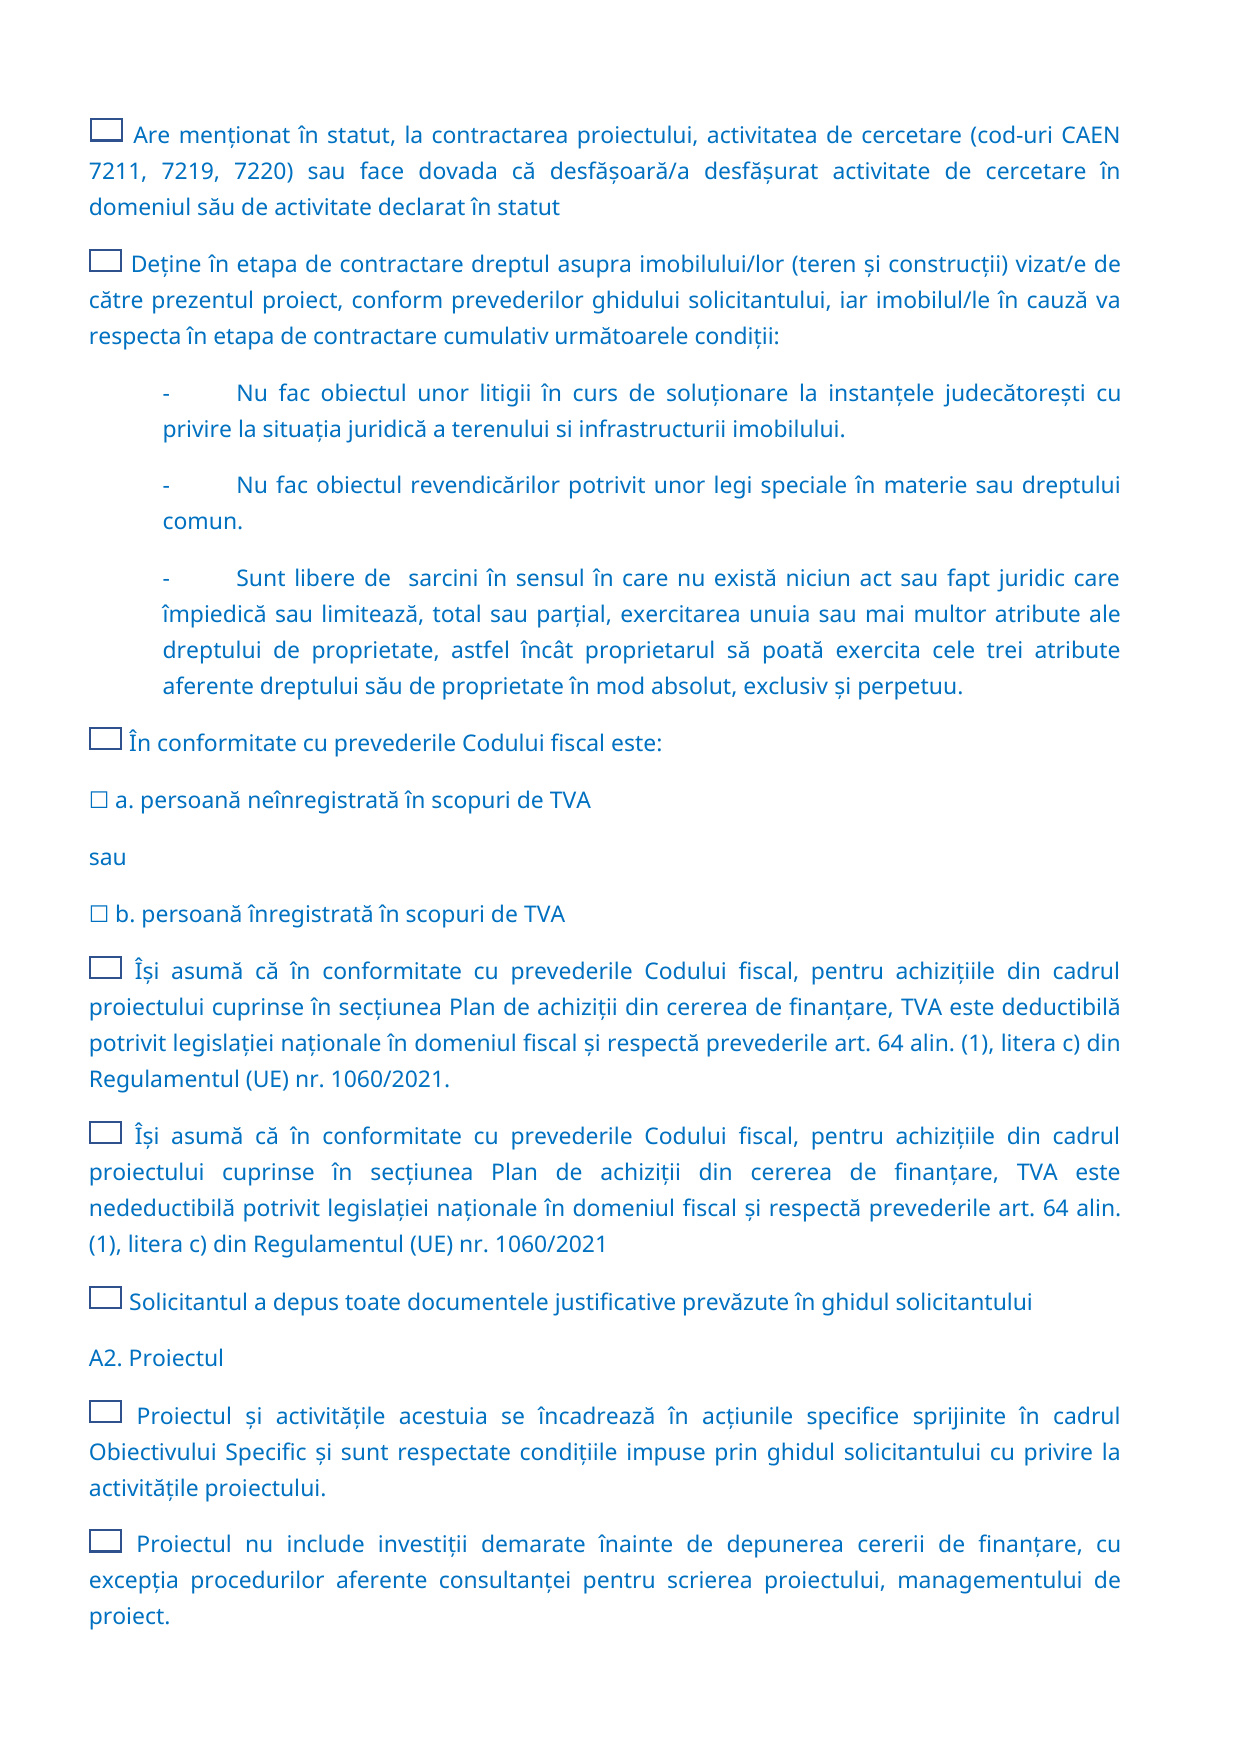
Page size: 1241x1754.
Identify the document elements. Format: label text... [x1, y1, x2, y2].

text În conformitate cu prevederile Codului fiscal este: [89, 727, 1122, 758]
text - Nu fac obiectul unor litigii în curs de soluționare la instanțele judecătorești cu privire la situația juridică a terenului si infrastructurii imobilului. [162, 377, 1122, 444]
text Proiectul nu include investiții demarate înainte de depunerea cererii de finanțare, cu excepția procedurilor aferente consultanței pentru scrierea proiectului, managementului de proiect. [89, 1528, 1122, 1631]
text Are menționat în statut, la contractarea proiectului, activitatea de cercetare (cod-uri CAEN 7211, 7219, 7220) sau face dovada că desfășoară/a desfășurat activitate de cercetare în domeniul său de activitate declarat în statut [89, 118, 1122, 222]
text Proiectul și activitățile acestuia se încadrează în acțiunile specifice sprijinite în cadrul Obiectivului Specific și sunt respectate condițiile impuse prin ghidul solicitantului cu privire la activitățile proiectului. [89, 1399, 1122, 1503]
text A2. Proiectul [89, 1342, 1122, 1373]
text sau [89, 841, 1122, 872]
text Deține în etapa de contractare dreptul asupra imobilului/lor (teren și construcții) vizat/e de către prezentul proiect, conform prevederilor ghidului solicitantului, iar imobilul/le în cauză va respecta în etapa de contractare cumulativ următoarele condiții: [89, 247, 1122, 351]
text Solicitantul a depus toate documentele justificative prevăzute în ghidul solicitantului [89, 1285, 1122, 1317]
text ☐ a. persoană neînregistrată în scopuri de TVA [89, 784, 1122, 815]
text Își asumă că în conformitate cu prevederile Codului fiscal, pentru achizițiile din cadrul proiectului cuprinse în secțiunea Plan de achiziții din cererea de finanțare, TVA este nedeductibilă potrivit legislației naționale în domeniul fiscal și respectă prevederile art. 64 alin. (1), litera c) din Regulamentul (UE) nr. 1060/2021 [89, 1119, 1122, 1259]
text - Sunt libere de sarcini în sensul în care nu există niciun act sau fapt juridic care împiedică sau limitează, total sau parțial, exercitarea unuia sau mai multor atribute ale dreptului de proprietate, astfel încât proprietarul să poată exercita cele trei atribute aferente dreptului său de proprietate în mod absolut, exclusiv şi perpetuu. [162, 562, 1122, 701]
text - Nu fac obiectul revendicărilor potrivit unor legi speciale în materie sau dreptului comun. [162, 469, 1122, 537]
text ☐ b. persoană înregistrată în scopuri de TVA [89, 898, 1122, 929]
text Își asumă că în conformitate cu prevederile Codului fiscal, pentru achizițiile din cadrul proiectului cuprinse în secțiunea Plan de achiziții din cererea de finanțare, TVA este deductibilă potrivit legislației naționale în domeniul fiscal și respectă prevederile art. 64 alin. (1), litera c) din Regulamentul (UE) nr. 1060/2021. [89, 954, 1122, 1094]
